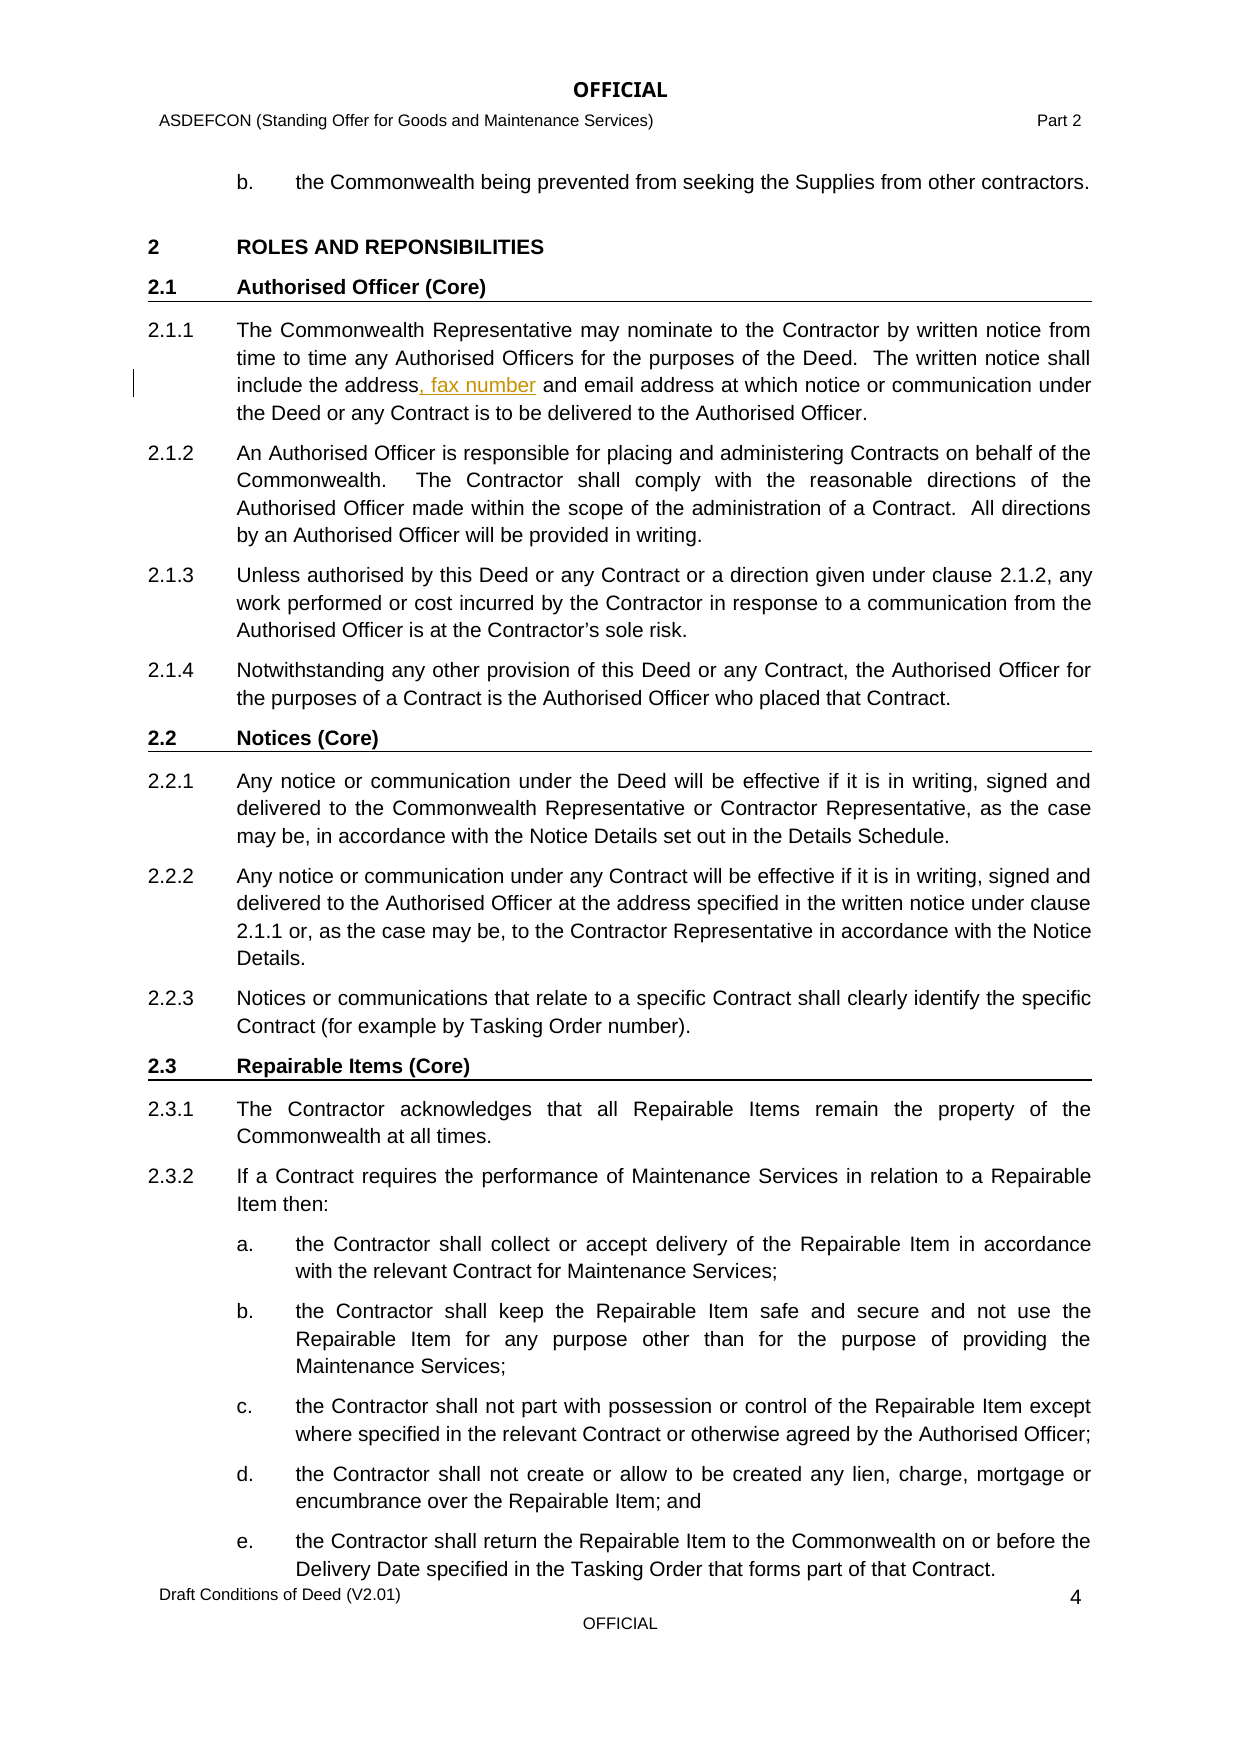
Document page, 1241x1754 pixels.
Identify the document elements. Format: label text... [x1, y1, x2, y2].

text The Commonwealth Representative may nominate to the Contractor by written notice from time to time any Authorised Officers for the purposes of the Deed. The written notice shall include the address and email address at which notice or communication under the Deed or any Contract is to be delivered to the Authorised Officer. [148, 318, 1092, 424]
text the Contractor shall collect or accept delivery of the Repairable Item in accordance with the relevant Contract for Maintenance Services; [236, 1232, 1092, 1283]
text Any notice or communication under the Deed will be effective if it is in writing, signed and delivered to the Commonwealth Representative or Contractor Representative, as the case may be, in accordance with the Notice Details set out in the Details Schedule. [148, 768, 1092, 847]
text the Commonwealth being prevented from seeking the Supplies from other contractors. [236, 170, 1092, 194]
text The Contractor acknowledges that all Repairable Items remain the property of the Commonwealth at all times. [148, 1097, 1092, 1148]
text Authorised Officer (Core) [148, 275, 1092, 301]
text Notwithstanding any other provision of this Deed or any Contract, the Authorised Officer for the purposes of a Contract is the Authorised Officer who placed that Contract. [148, 658, 1092, 709]
text the Contractor shall not part with possession or control of the Repairable Item except where specified in the relevant Contract or otherwise agreed by the Authorised Officer; [236, 1394, 1092, 1446]
text the Contractor shall keep the Repairable Item safe and secure and not use the Repairable Item for any purpose other than for the purpose of providing the Maintenance Services; [236, 1299, 1092, 1378]
text If a Contract requires the performance of Maintenance Services in relation to a Repairable Item then: [148, 1164, 1092, 1216]
text Notices (Core) [148, 725, 1092, 751]
text ROLES AND REPONSIBILITIES [148, 235, 1092, 259]
text the Contractor shall not create or allow to be created any lien, charge, mortgage or encumbrance over the Repairable Item; and [236, 1462, 1092, 1513]
text Repairable Items (Core) [148, 1053, 1092, 1079]
text Notices or communications that relate to a specific Contract shall clearly identify the specific Contract (for example by Tasking Order number). [148, 986, 1092, 1037]
text the Contractor shall return the Repairable Item to the Commonwealth on or before the Delivery Date specified in the Tasking Order that forms part of that Contract. [236, 1529, 1092, 1581]
text Unless authorised by this Deed or any Contract or a direction given under clause 2.1.2, any work performed or cost incurred by the Contractor in response to a communication from the Authorised Officer is at the Contractor’s sole risk. [148, 563, 1092, 642]
text An Authorised Officer is responsible for placing and administering Contracts on behalf of the Commonwealth. The Contractor shall comply with the reasonable directions of the Authorised Officer made within the scope of the administration of a Contract. All directions by an Authorised Officer will be provided in writing. [148, 440, 1092, 547]
text Any notice or communication under any Contract will be effective if it is in writing, signed and delivered to the Authorised Officer at the address specified in the written notice under clause 2.1.1 or, as the case may be, to the Contractor Representative in accordance with the Notice Details. [148, 863, 1092, 970]
